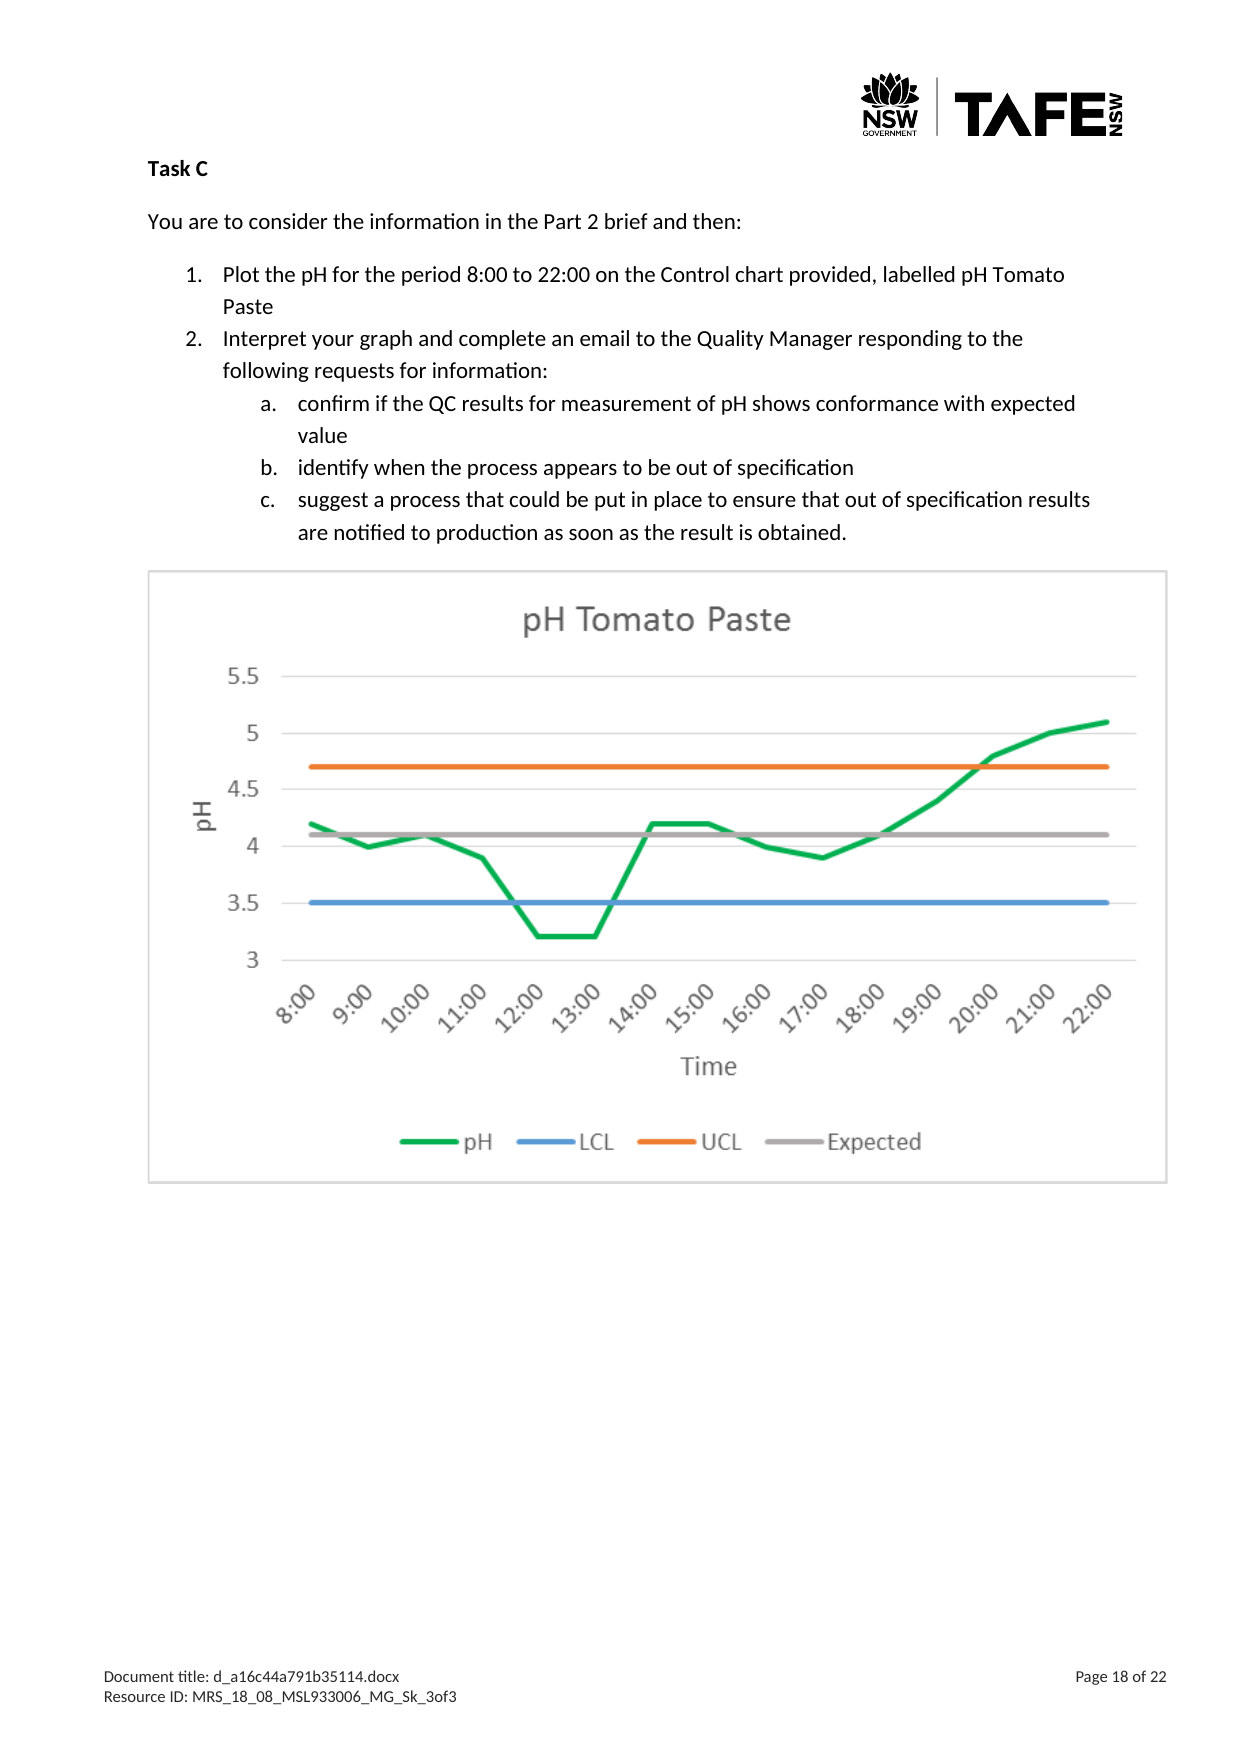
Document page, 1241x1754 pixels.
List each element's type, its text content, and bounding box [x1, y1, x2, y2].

picture [147, 570, 1168, 1184]
list confirm if the QC results for measurement of pH shows conformance with expected value [260, 389, 1092, 449]
text Task C [148, 154, 1092, 182]
list suggest a process that could be put in place to ensure that out of specification results are notified to production as soon as the result is obtained. [260, 485, 1092, 546]
list identify when the process appears to be out of specification [260, 453, 1092, 481]
picture [861, 71, 1123, 137]
list Interpret your graph and complete an email to the Quality Manager responding to the following requests for information: [185, 324, 1092, 385]
text You are to consider the information in the Part 2 brief and then: [148, 207, 1092, 235]
list Plot the pH for the period 8:00 to 22:00 on the Control chart provided, labelled pH Tomato Paste [185, 260, 1092, 320]
